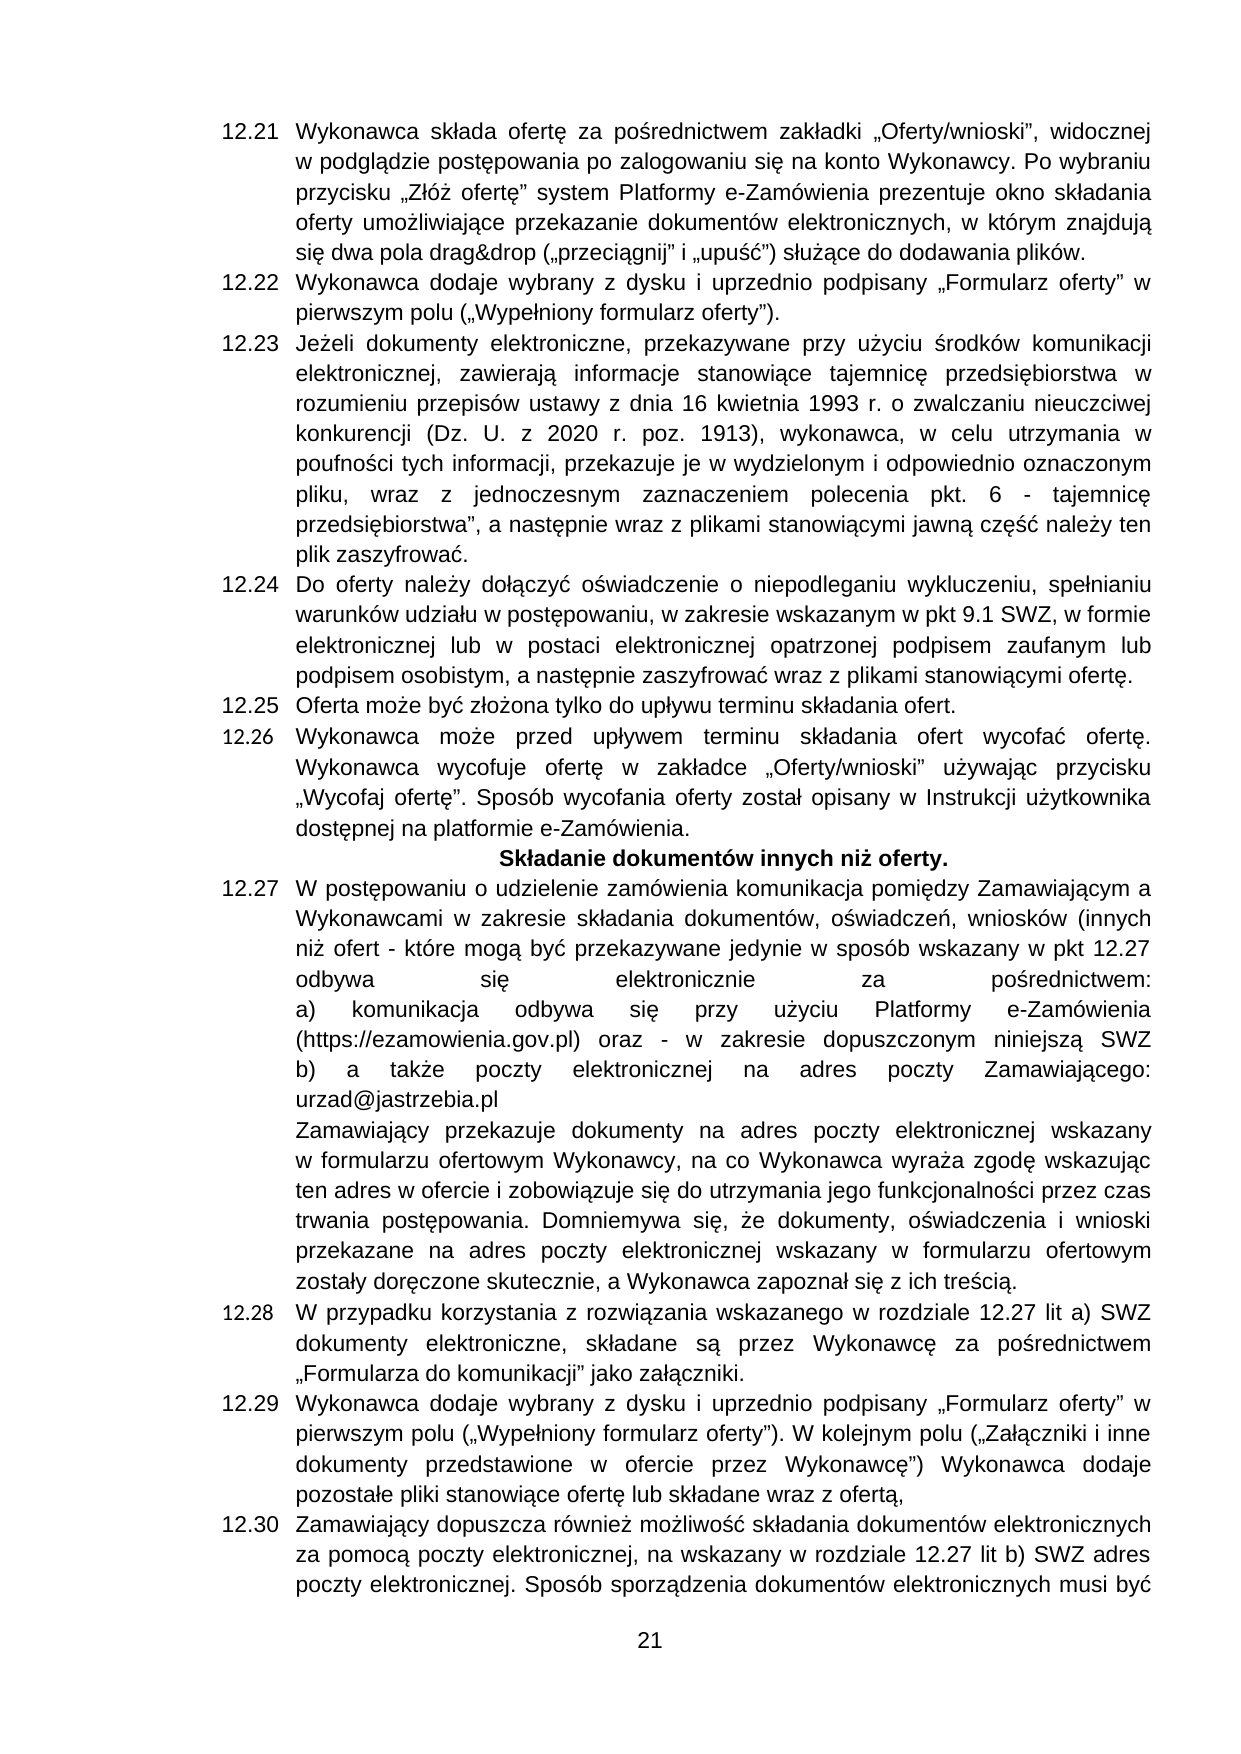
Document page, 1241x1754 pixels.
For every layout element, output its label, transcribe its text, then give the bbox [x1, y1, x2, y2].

list Do oferty należy dołączyć oświadczenie o niepodleganiu wykluczeniu, spełnianiu warunków udziału w postępowaniu, w zakresie wskazanym w pkt 9.1 SWZ, w formie elektronicznej lub w postaci elektronicznej opatrzonej podpisem zaufanym lub podpisem osobistym, a następnie zaszyfrować wraz z plikami stanowiącymi ofertę. [221, 571, 1152, 688]
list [221, 1511, 1152, 1598]
list Wykonawca dodaje wybrany z dysku i uprzednio podpisany „Formularz oferty” w pierwszym polu („Wypełniony formularz oferty”). [221, 269, 1152, 326]
list Wykonawca dodaje wybrany z dysku i uprzednio podpisany „Formularz oferty” w pierwszym polu („Wypełniony formularz oferty”). W kolejnym polu („Załączniki i inne dokumenty przedstawione w ofercie przez Wykonawcę”) Wykonawca dodaje pozostałe pliki stanowiące ofertę lub składane wraz z ofertą, [221, 1390, 1152, 1507]
list Oferta może być złożona tylko do upływu terminu składania ofert. [221, 692, 1152, 718]
list Jeżeli dokumenty elektroniczne, przekazywane przy użyciu środków komunikacji elektronicznej, zawierają informacje stanowiące tajemnicę przedsiębiorstwa w rozumieniu przepisów ustawy z dnia 16 kwietnia 1993 r. o zwalczaniu nieuczciwej konkurencji (Dz. U. z 2020 r. poz. 1913), wykonawca, w celu utrzymania w poufności tych informacji, przekazuje je w wydzielonym i odpowiednio oznaczonym pliku, wraz z jednoczesnym zaznaczeniem polecenia pkt. 6 - tajemnicę przedsiębiorstwa”, a następnie wraz z plikami stanowiącymi jawną część należy ten plik zaszyfrować. [221, 329, 1152, 567]
list W postępowaniu o udzielenie zamówienia komunikacja pomiędzy Zamawiającym a Wykonawcami w zakresie składania dokumentów, oświadczeń, wniosków (innych niż ofert - które mogą być przekazywane jedynie w sposób wskazany w pkt 12.27 odbywa się elektronicznie za pośrednictwem: a) komunikacja odbywa się przy użyciu Platformy e-Zamówienia (https://ezamowienia.gov.pl) oraz - w zakresie dopuszczonym niniejszą SWZ b) a także poczty elektronicznej na adres poczty Zamawiającego: urzad@jastrzebia.pl Zamawiający przekazuje dokumenty na adres poczty elektronicznej wskazany w formularzu ofertowym Wykonawcy, na co Wykonawca wyraża zgodę wskazując ten adres w ofercie i zobowiązuje się do utrzymania jego funkcjonalności przez czas trwania postępowania. Domniemywa się, że dokumenty, oświadczenia i wnioski przekazane na adres poczty elektronicznej wskazany w formularzu ofertowym zostały doręczone skutecznie, a Wykonawca zapoznał się z ich treścią. [221, 875, 1152, 1294]
list Składanie dokumentów innych niż oferty. [295, 845, 1152, 871]
list Wykonawca może przed upływem terminu składania ofert wycofać ofertę. Wykonawca wycofuje ofertę w zakładce „Oferty/wnioski” używając przycisku „Wycofaj ofertę”. Sposób wycofania oferty został opisany w Instrukcji użytkownika dostępnej na platformie e-Zamówienia. [221, 722, 1152, 841]
list W przypadku korzystania z rozwiązania wskazanego w rozdziale 12.27 lit a) SWZ dokumenty elektroniczne, składane są przez Wykonawcę za pośrednictwem „Formularza do komunikacji” jako załączniki. [221, 1298, 1152, 1386]
list Wykonawca składa ofertę za pośrednictwem zakładki „Oferty/wnioski”, widocznej w podglądzie postępowania po zalogowaniu się na konto Wykonawcy. Po wybraniu przycisku „Złóż ofertę” system Platformy e-Zamówienia prezentuje okno składania oferty umożliwiające przekazanie dokumentów elektronicznych, w którym znajdują się dwa pola drag&drop („przeciągnij” i „upuść”) służące do dodawania plików. [221, 118, 1152, 265]
